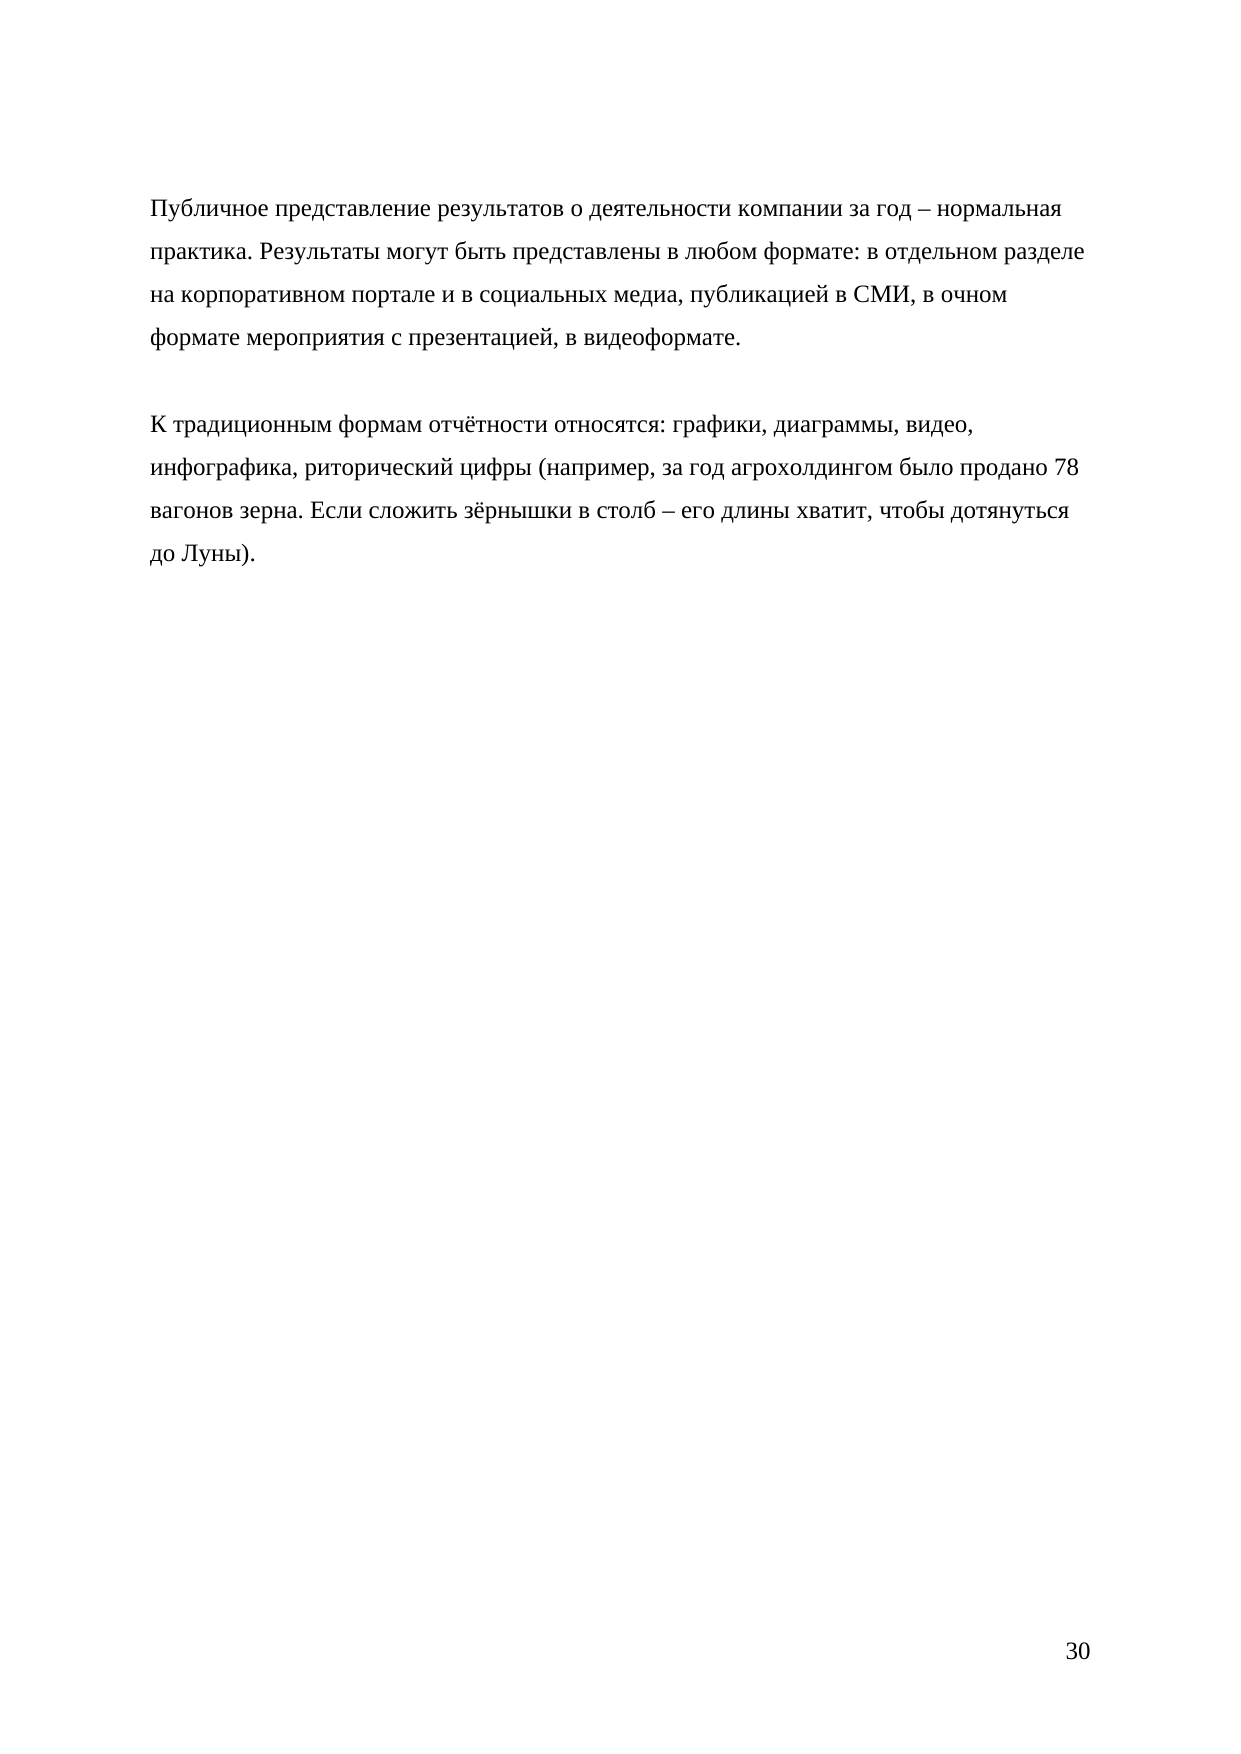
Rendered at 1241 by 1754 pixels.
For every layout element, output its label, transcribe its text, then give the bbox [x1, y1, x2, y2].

text К традиционным формам отчётности относятся: графики, диаграммы, видео, инфографика, риторический цифры (например, за год агрохолдингом было продано 78 вагонов зерна. Если сложить зёрнышки в столб – его длины хватит, чтобы дотянуться до Луны). [150, 409, 1090, 567]
text Публичное представление результатов о деятельности компании за год – нормальная практика. Результаты могут быть представлены в любом формате: в отдельном разделе на корпоративном портале и в социальных медиа, публикацией в СМИ, в очном формате мероприятия с презентацией, в видеоформате. [150, 193, 1090, 351]
